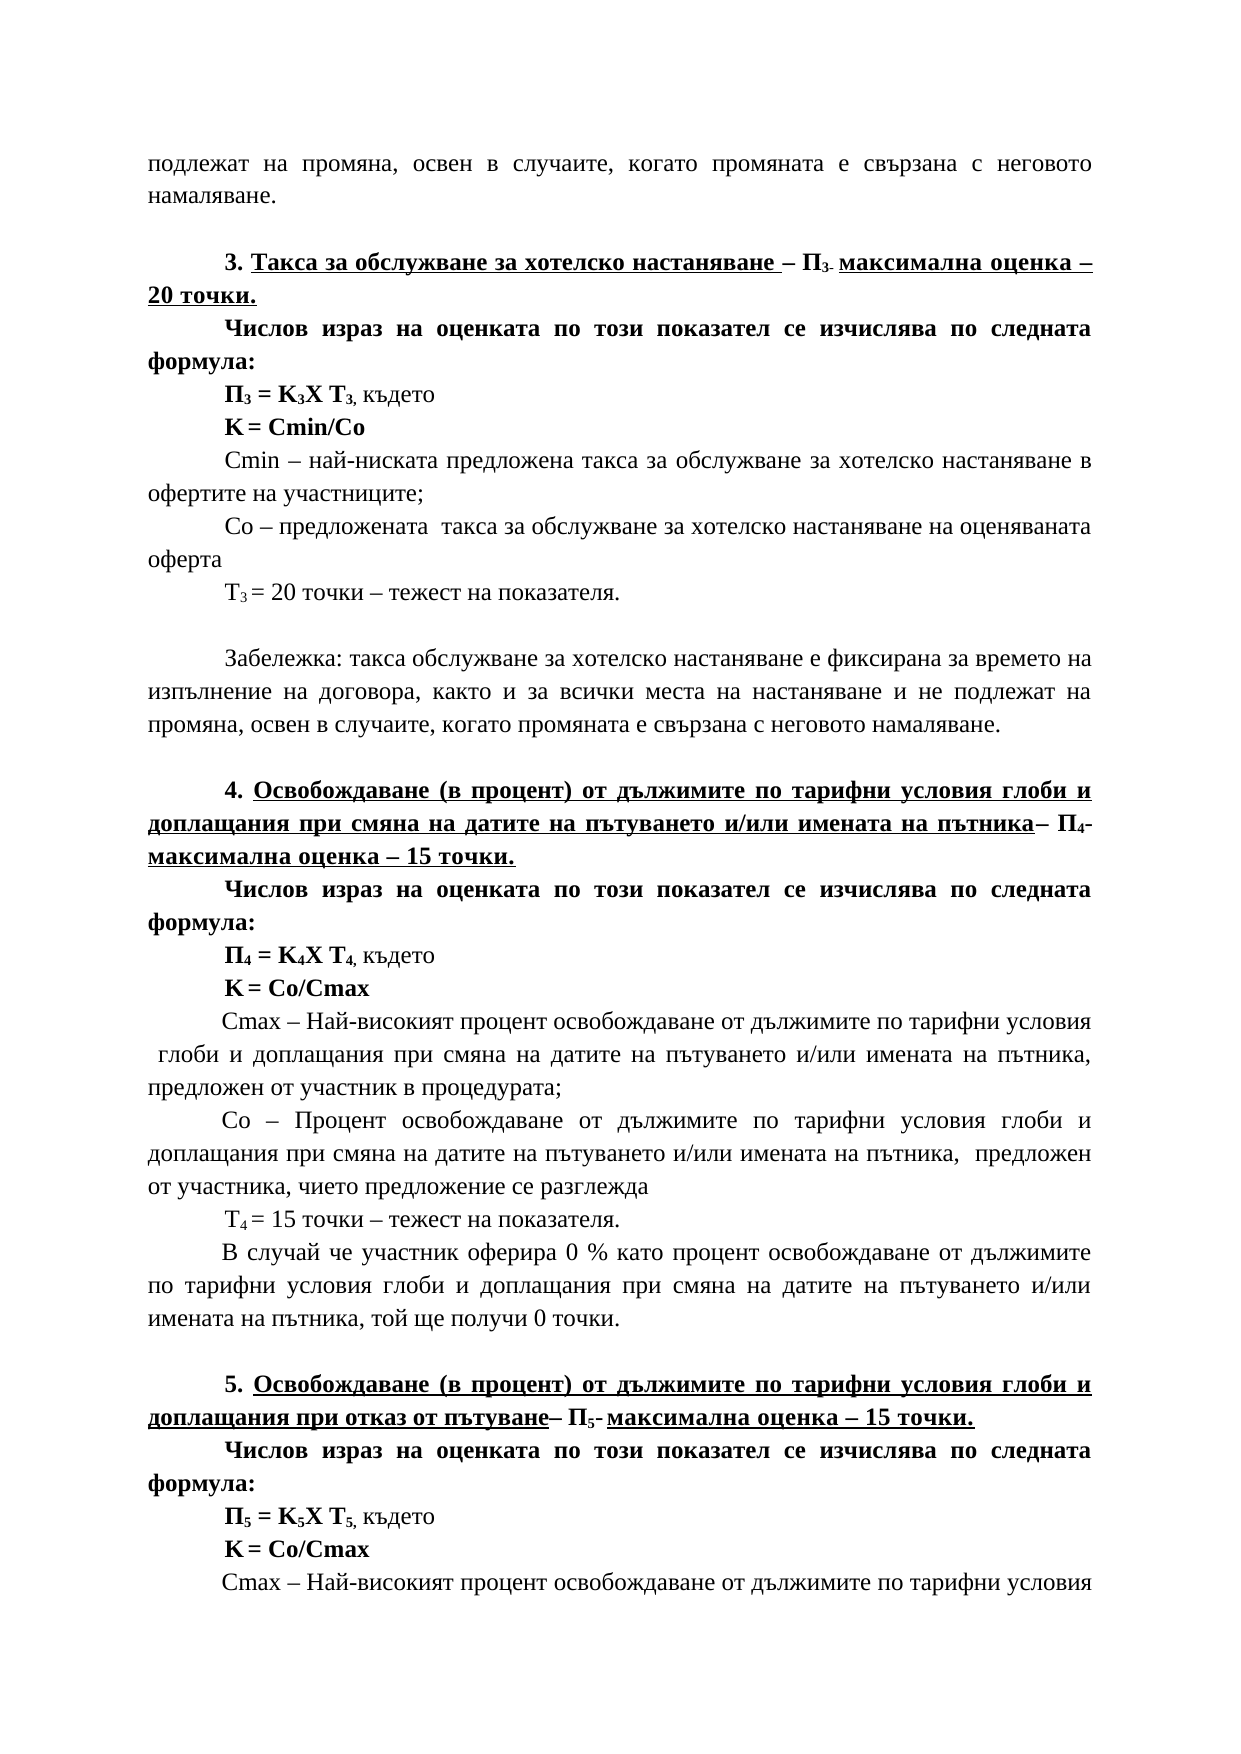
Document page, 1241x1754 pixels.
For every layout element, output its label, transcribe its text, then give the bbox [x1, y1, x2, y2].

text Числов израз на оценката по този показател се изчислява по следната формула: [148, 313, 1093, 374]
text K = Cmin/Co [148, 412, 1093, 441]
text 3. Такса за обслужване за хотелско настаняване – П3- максимална оценка – 20 точки. [148, 247, 1093, 308]
text Числов израз на оценката по този показател се изчислява по следната формула: [148, 1435, 1093, 1497]
text П3 = K3Х Т3, където [148, 379, 1093, 407]
text K = Co/Cmax [148, 1534, 1093, 1563]
text Т3 = 20 точки – тежест на показателя. [148, 577, 1093, 606]
text 5. Освобождаване (в процент) от дължимите по тарифни условия глоби и доплащания при отказ от пътуване– П5- максимална оценка – 15 точки. [148, 1369, 1093, 1431]
text Со – предложената такса за обслужване за хотелско настаняване на оценяваната оферта [148, 511, 1093, 573]
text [148, 148, 1093, 209]
text П4 = K4Х Т4, където [148, 940, 1093, 969]
text Со – Процент освобождаване от дължимите по тарифни условия глоби и доплащания при смяна на датите на пътуването и/или имената на пътника, предложен от участника, чието предложение се разглежда [148, 1105, 1093, 1200]
text глоби и доплащания при смяна на датите на пътуването и/или имената на пътника, предложен от участник в процедурата; [148, 1039, 1093, 1101]
text Числов израз на оценката по този показател се изчислява по следната формула: [148, 874, 1093, 936]
text Т4 = 15 точки – тежест на показателя. [148, 1204, 1093, 1233]
text 4. Освобождаване (в процент) от дължимите по тарифни условия глоби и доплащания при смяна на датите на пътуването и/или имената на пътника– П4- максимална оценка – 15 точки. [148, 775, 1093, 870]
text Cmax – Най-високият процент освобождаване от дължимите по тарифни условия [148, 1006, 1093, 1035]
text В случай че участник оферира 0 % като процент освобождаване от дължимите по тарифни условия глоби и доплащания при смяна на датите на пътуването и/или имената на пътника, той ще получи 0 точки. [148, 1237, 1093, 1332]
text П5 = K5Х Т5, където [148, 1501, 1093, 1530]
text Забележка: такса обслужване за хотелско настаняване е фиксирана за времето на изпълнение на договора, както и за всички места на настаняване и не подлежат на промяна, освен в случаите, когато промяната е свързана с неговото намаляване. [148, 643, 1093, 738]
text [148, 1567, 1093, 1596]
text K = Co/Cmax [148, 973, 1093, 1002]
text Cmin – най-ниската предложена такса за обслужване за хотелско настаняване в офертите на участниците; [148, 445, 1093, 507]
